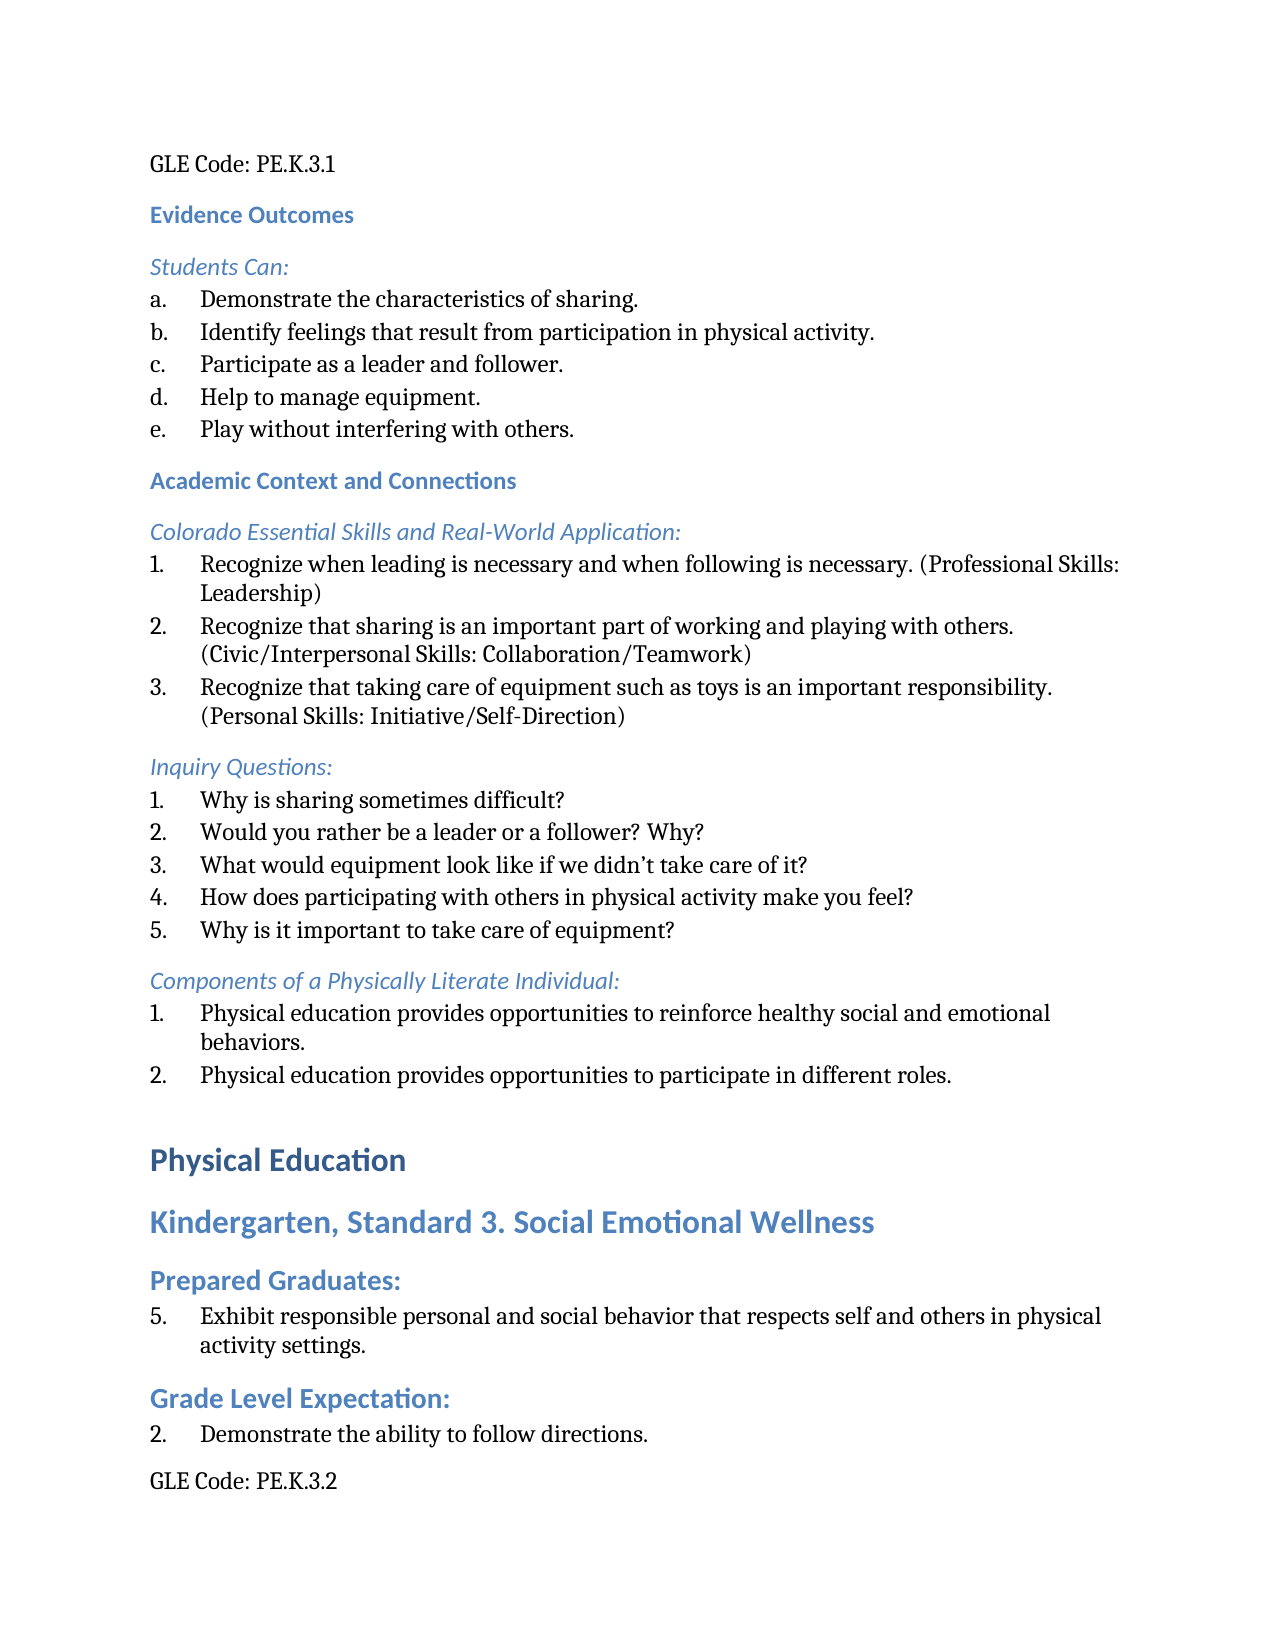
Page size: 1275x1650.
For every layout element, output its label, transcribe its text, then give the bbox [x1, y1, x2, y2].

text GLE Code: PE.K.3.2 [150, 1467, 1125, 1496]
subtitle Academic Context and Connections [150, 465, 1125, 495]
list Recognize that taking care of equipment such as toys is an important responsibility. (Personal Skills: Initiative/Self-Direction) [150, 673, 1125, 730]
text GLE Code: PE.K.3.1 [150, 150, 1125, 179]
subtitle Inquiry Questions: [150, 751, 1125, 782]
list Recognize that sharing is an important part of working and playing with others. (Civic/Interpersonal Skills: Collaboration/Teamwork) [150, 612, 1125, 669]
subtitle Colorado Essential Skills and Real-World Application: [150, 516, 1125, 547]
subtitle Kindergarten, Standard 3. Social Emotional Wellness [150, 1201, 1125, 1242]
list Help to manage equipment. [150, 383, 1125, 411]
list Recognize when leading is necessary and when following is necessary. (Professional Skills: Leadership) [150, 550, 1125, 608]
list Physical education provides opportunities to reinforce healthy social and emotional behaviors. [150, 999, 1125, 1057]
list How does participating with others in physical activity make you feel? [150, 883, 1125, 912]
subtitle Evidence Outcomes [150, 199, 1125, 230]
list Why is sharing sometimes difficult? [150, 786, 1125, 814]
subtitle Students Can: [150, 251, 1125, 281]
subtitle Physical Education [150, 1139, 1125, 1180]
list Exhibit responsible personal and social behavior that respects self and others in physical activity settings. [150, 1302, 1125, 1359]
list Participate as a leader and follower. [150, 350, 1125, 379]
list Play without interfering with others. [150, 415, 1125, 444]
list Identify feelings that result from participation in physical activity. [150, 318, 1125, 346]
subtitle Grade Level Expectation: [150, 1380, 1125, 1416]
list Demonstrate the ability to follow directions. [150, 1419, 1125, 1448]
list Demonstrate the characteristics of sharing. [150, 285, 1125, 314]
list Why is it important to take care of equipment? [150, 916, 1125, 944]
list Would you rather be a leader or a follower? Why? [150, 818, 1125, 847]
list What would equipment look like if we didn’t take care of it? [150, 851, 1125, 879]
list Physical education provides opportunities to participate in different roles. [150, 1061, 1125, 1089]
subtitle Prepared Graduates: [150, 1262, 1125, 1298]
subtitle Components of a Physically Literate Individual: [150, 965, 1125, 996]
